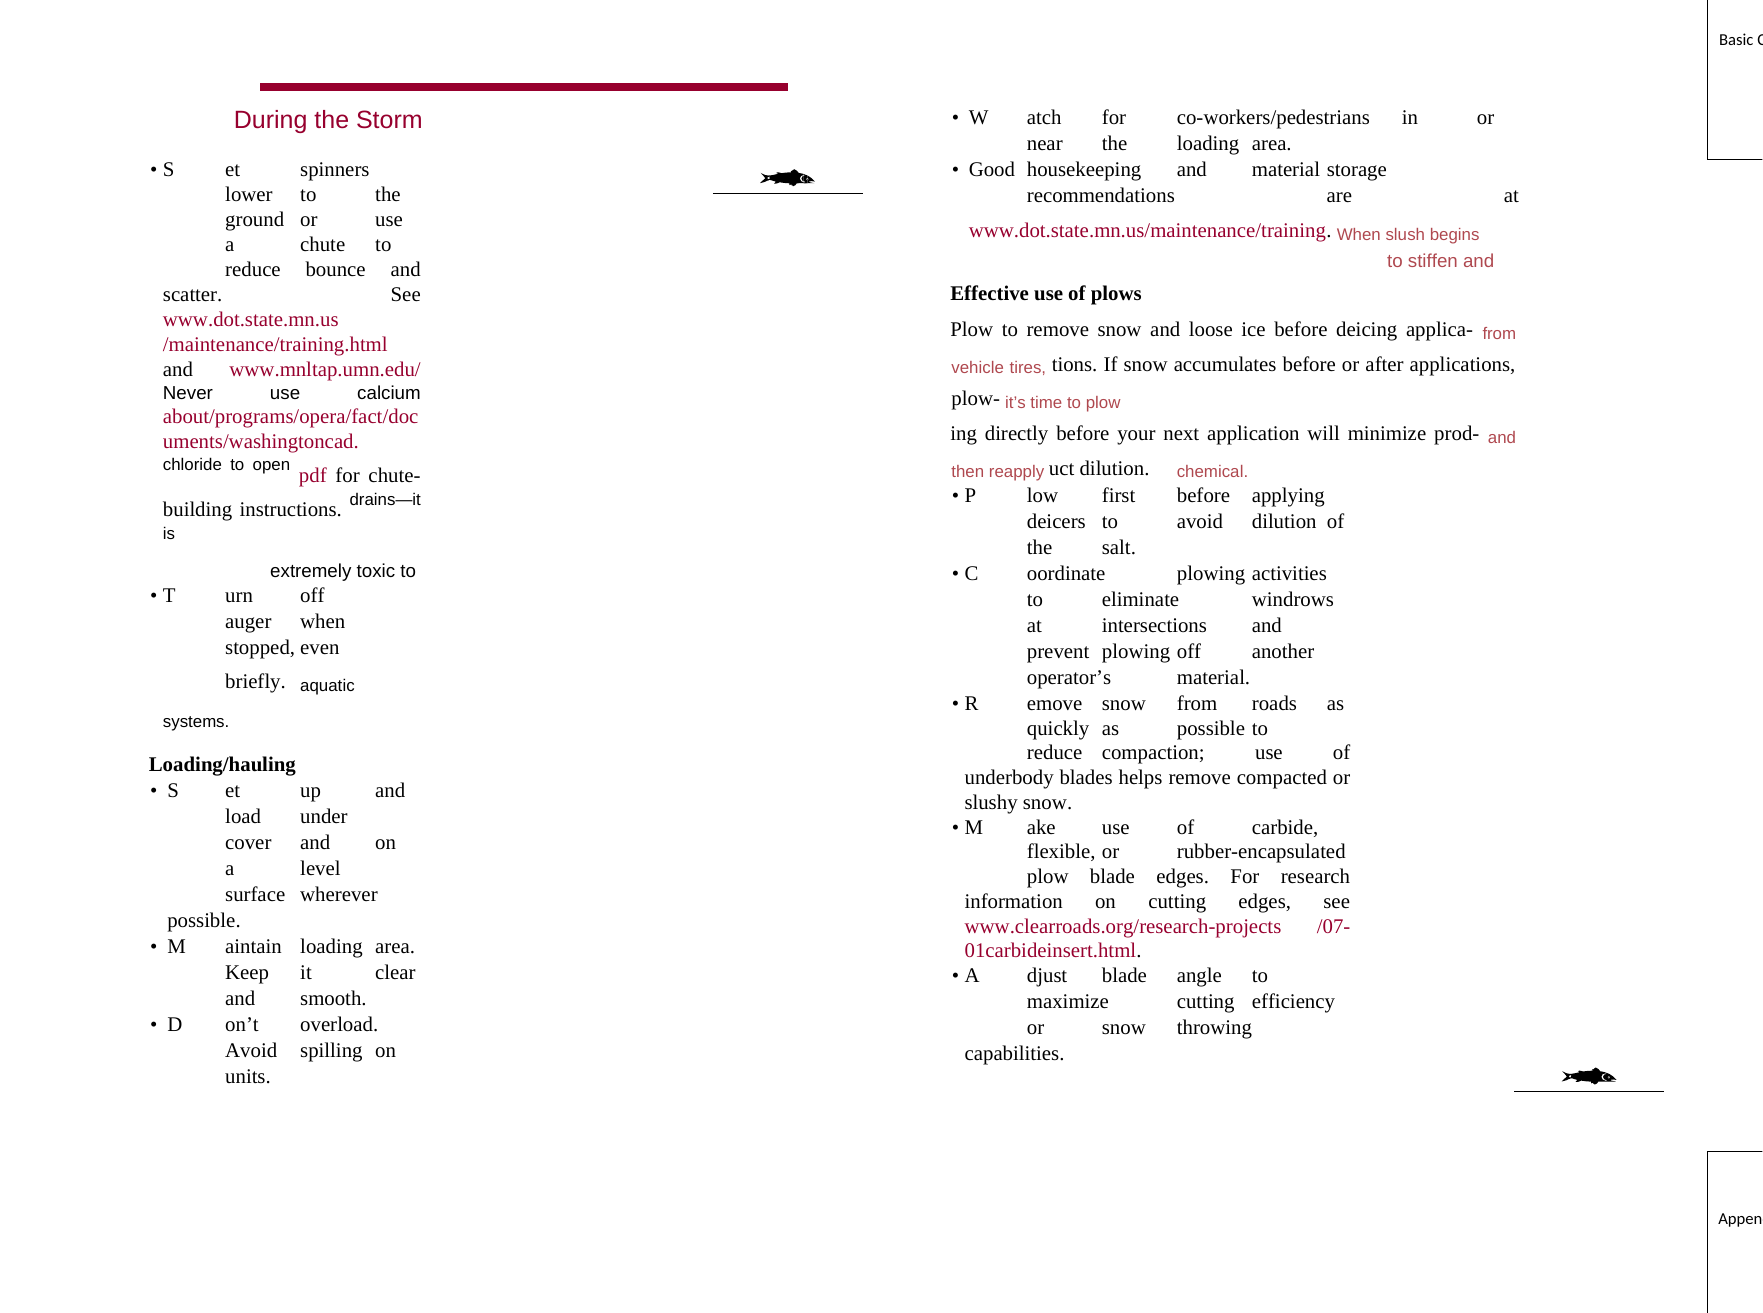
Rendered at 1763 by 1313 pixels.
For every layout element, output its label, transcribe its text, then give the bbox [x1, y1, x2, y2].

list R emove snow from roads as quickly as possible to reduce compaction; use of underbody blades helps remove compacted or slushy snow. [952, 691, 1350, 814]
list P low first before applying deicers to avoid dilution of the salt. [952, 483, 1350, 559]
text Plow to remove snow and loose ice before deicing applica- from vehicle tires, tions. If snow accumulates before or after applications, plow- it’s time to plow [950, 309, 1516, 412]
subtitle During the Storm [150, 105, 423, 134]
list S et up and load under cover and on a level surface wherever possible. [150, 778, 421, 932]
list A djust blade angle to maximize cutting efficiency or snow throwing capabilities. [952, 963, 1350, 1065]
list M ake use of carbide, flexible, or rubber-encapsulated plow blade edges. For research information on cutting edges, see www.clearroads.org/research-projects /07-01carbideinsert.html. [952, 815, 1350, 962]
list D on’t overload. Avoid spilling on units. [150, 1012, 421, 1088]
list Good housekeeping and material storage recommendations are at www.dot.state.mn.us/maintenance/training. When slush begins [952, 157, 1519, 243]
list T urn off auger when stopped, even briefly. aquatic systems. [150, 583, 421, 731]
text to stiffen and [952, 250, 1494, 271]
list M aintain loading area. Keep it clear and smooth. [150, 934, 421, 1010]
text extremely toxic to [150, 559, 416, 581]
subtitle Loading/hauling [149, 752, 421, 776]
list S et spinners lower to the ground or use a chute to reduce bounce and scatter. See www.dot.state.mn.us /maintenance/training.html and www.mnltap.umn.edu/ Never use calcium about/programs/opera/fact/documents/washingtoncad. chloride to open pdf for chute-building instructions. drains—it is [150, 157, 421, 558]
subtitle Effective use of plows kicks to the rear [950, 273, 1519, 307]
list W atch for co-workers/pedestrians in or near the loading area. [952, 105, 1519, 155]
text ing directly before your next application will minimize prod- and then reapply uct dilution. chemical. [950, 413, 1516, 481]
list C oordinate plowing activities to eliminate windrows at intersections and prevent plowing off another operator’s material. [952, 561, 1350, 689]
